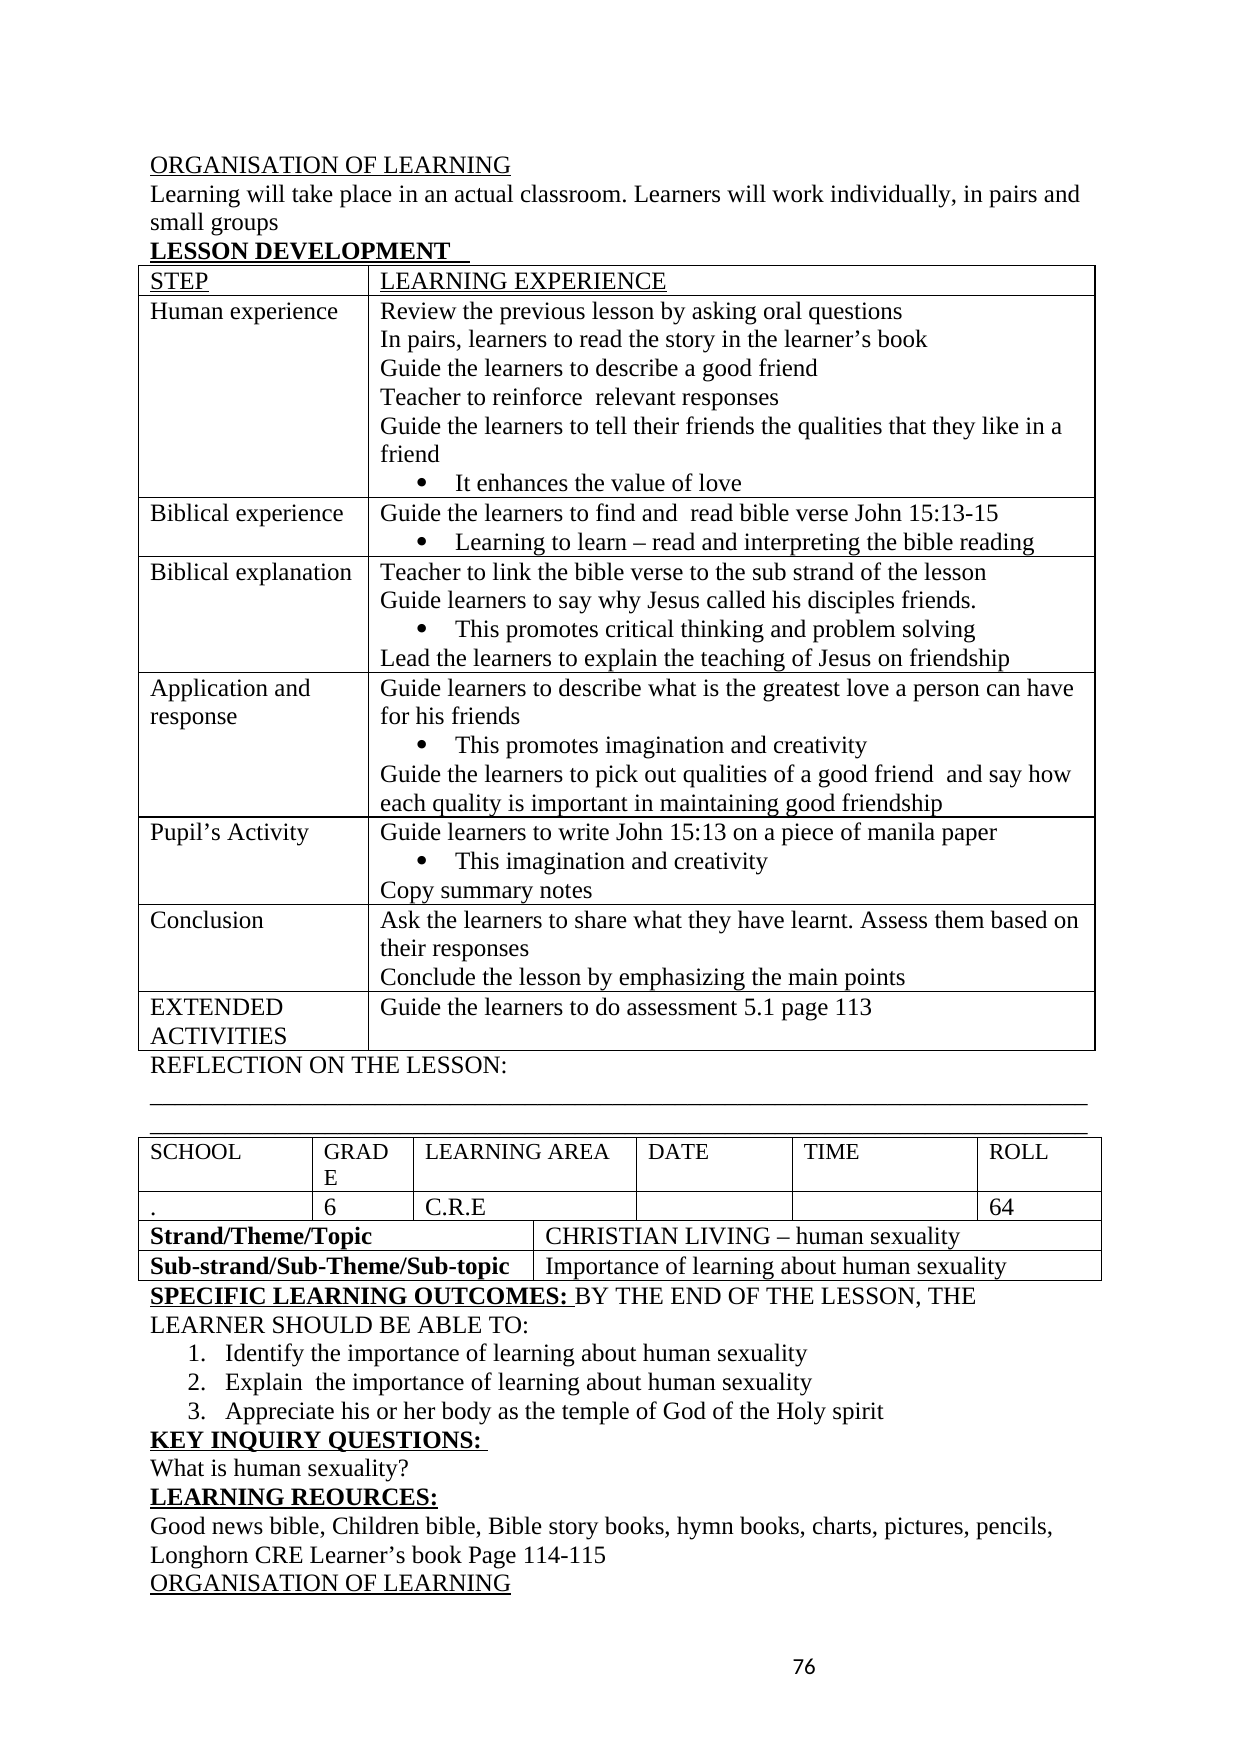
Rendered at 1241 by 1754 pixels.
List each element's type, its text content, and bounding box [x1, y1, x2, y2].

text KEY INQUIRY QUESTIONS: [150, 1425, 1090, 1453]
text ______________________________________________________________________________________________________________________________________________________ [150, 1079, 1090, 1137]
list Appreciate his or her body as the temple of God of the Holy spirit [187, 1396, 1090, 1425]
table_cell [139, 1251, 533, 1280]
text Longhorn CRE Learner’s book Page 114-115 [150, 1540, 1090, 1568]
text What is human sexuality? [150, 1453, 1090, 1482]
list Identify the importance of learning about human sexuality [187, 1338, 1090, 1367]
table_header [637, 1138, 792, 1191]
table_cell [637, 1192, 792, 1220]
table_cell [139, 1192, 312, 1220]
text LESSON DEVELOPMENT [150, 236, 1090, 265]
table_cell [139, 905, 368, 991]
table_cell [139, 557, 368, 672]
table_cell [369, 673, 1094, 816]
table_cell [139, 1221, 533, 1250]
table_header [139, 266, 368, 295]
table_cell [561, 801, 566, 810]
text ORGANISATION OF LEARNING [150, 150, 1090, 179]
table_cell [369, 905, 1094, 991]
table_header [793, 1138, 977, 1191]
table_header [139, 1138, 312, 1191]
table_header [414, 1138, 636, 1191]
list Explain the importance of learning about human sexuality [187, 1367, 1090, 1396]
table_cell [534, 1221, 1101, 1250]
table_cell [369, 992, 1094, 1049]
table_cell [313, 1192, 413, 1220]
text LEARNING REOURCES: [150, 1482, 1090, 1511]
text Good news bible, Children bible, Bible story books, hymn books, charts, pictures, pencils, [150, 1511, 1090, 1540]
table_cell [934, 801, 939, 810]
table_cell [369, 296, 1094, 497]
text SPECIFIC LEARNING OUTCOMES: BY THE END OF THE LESSON, THE LEARNER SHOULD BE ABLE TO: [150, 1281, 1090, 1338]
text Learning will take place in an actual classroom. Learners will work individually, in pairs and small groups [150, 179, 1090, 236]
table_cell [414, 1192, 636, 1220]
text ORGANISATION OF LEARNING [150, 1568, 1090, 1597]
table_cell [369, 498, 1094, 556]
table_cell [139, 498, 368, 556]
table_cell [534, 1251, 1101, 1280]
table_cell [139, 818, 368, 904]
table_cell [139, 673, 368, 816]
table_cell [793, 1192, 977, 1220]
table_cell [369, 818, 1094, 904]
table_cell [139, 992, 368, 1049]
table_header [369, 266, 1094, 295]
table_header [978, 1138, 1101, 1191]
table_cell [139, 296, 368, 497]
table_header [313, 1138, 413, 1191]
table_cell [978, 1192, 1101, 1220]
text REFLECTION ON THE LESSON: [150, 1051, 1090, 1079]
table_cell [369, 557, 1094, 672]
